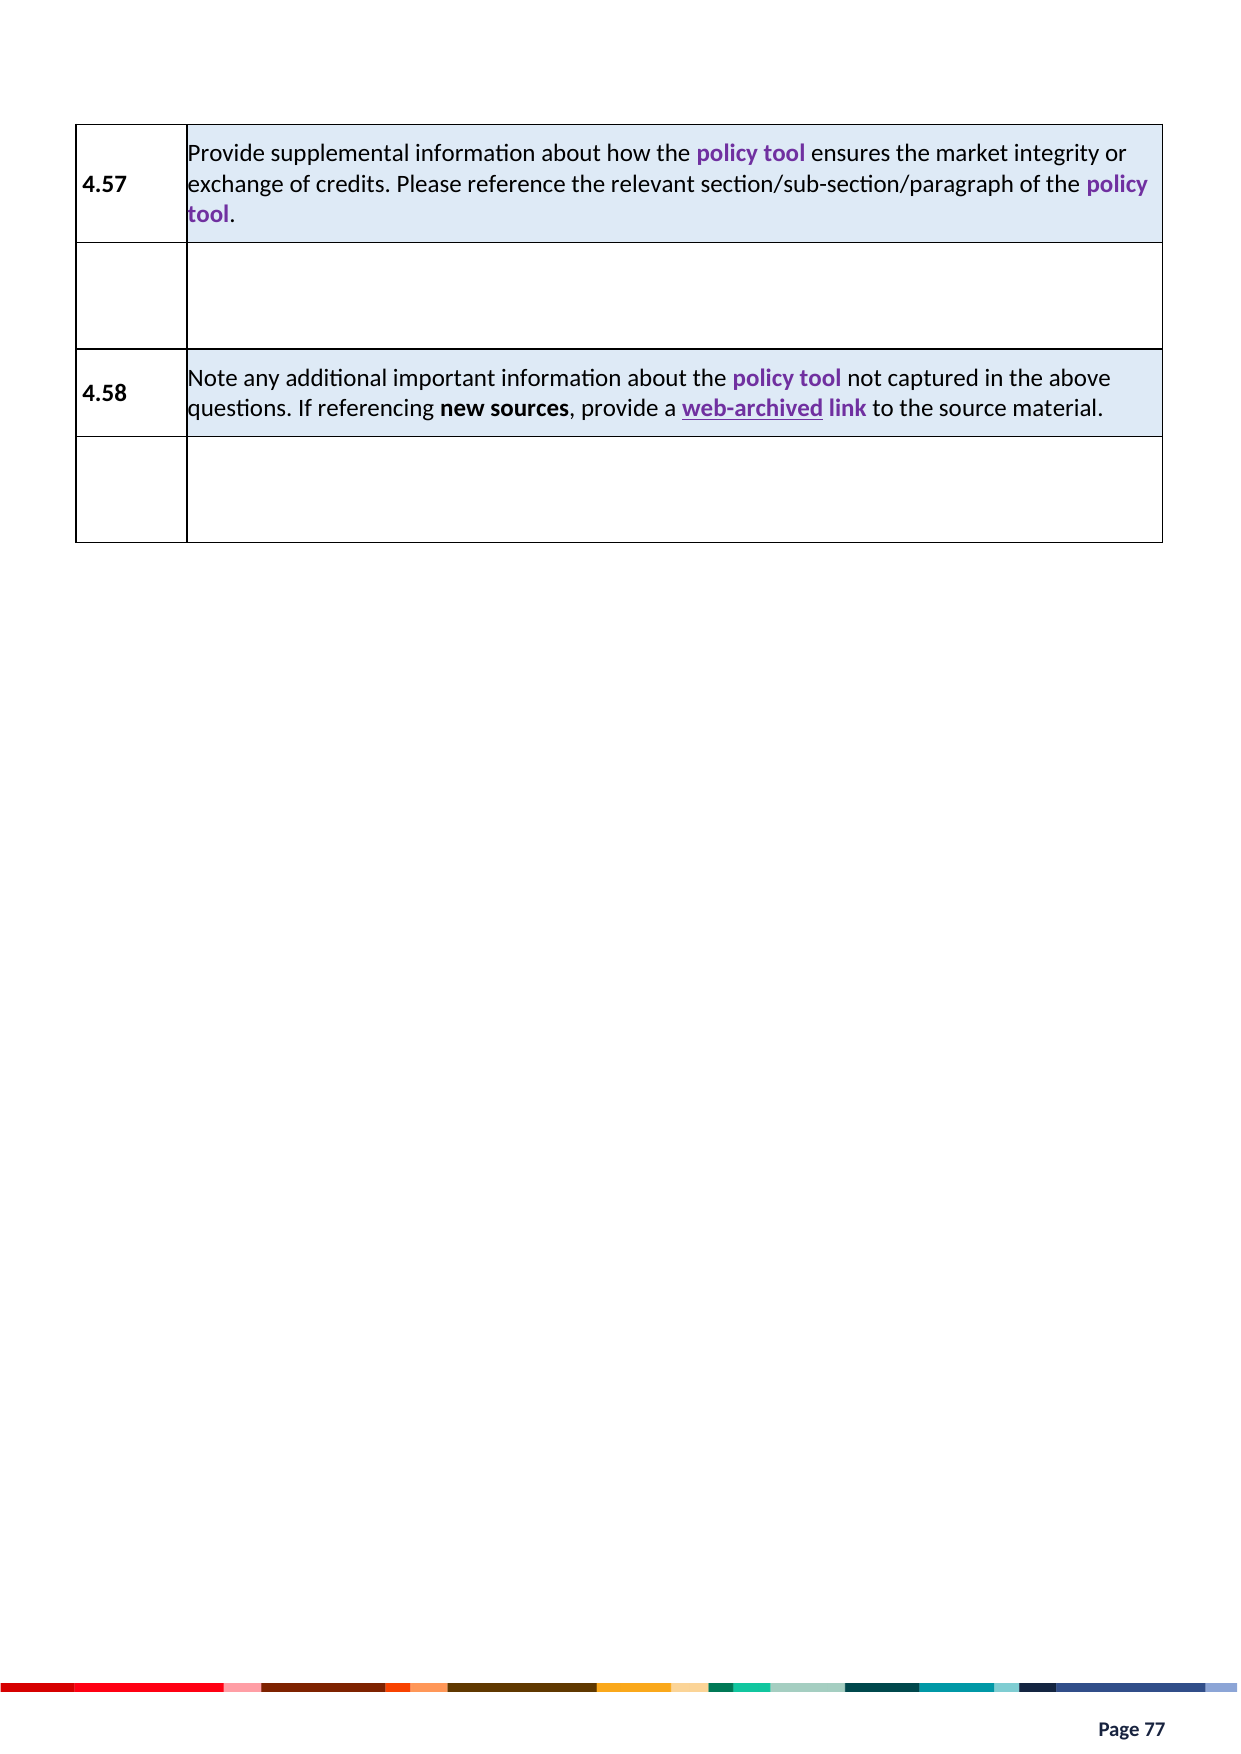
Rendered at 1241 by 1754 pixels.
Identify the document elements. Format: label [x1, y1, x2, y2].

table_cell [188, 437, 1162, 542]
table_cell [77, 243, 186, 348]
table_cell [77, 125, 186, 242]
picture [0, 1683, 1236, 1692]
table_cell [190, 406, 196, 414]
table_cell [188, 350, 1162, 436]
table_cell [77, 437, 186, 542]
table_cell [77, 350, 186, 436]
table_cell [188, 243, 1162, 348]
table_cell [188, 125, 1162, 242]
